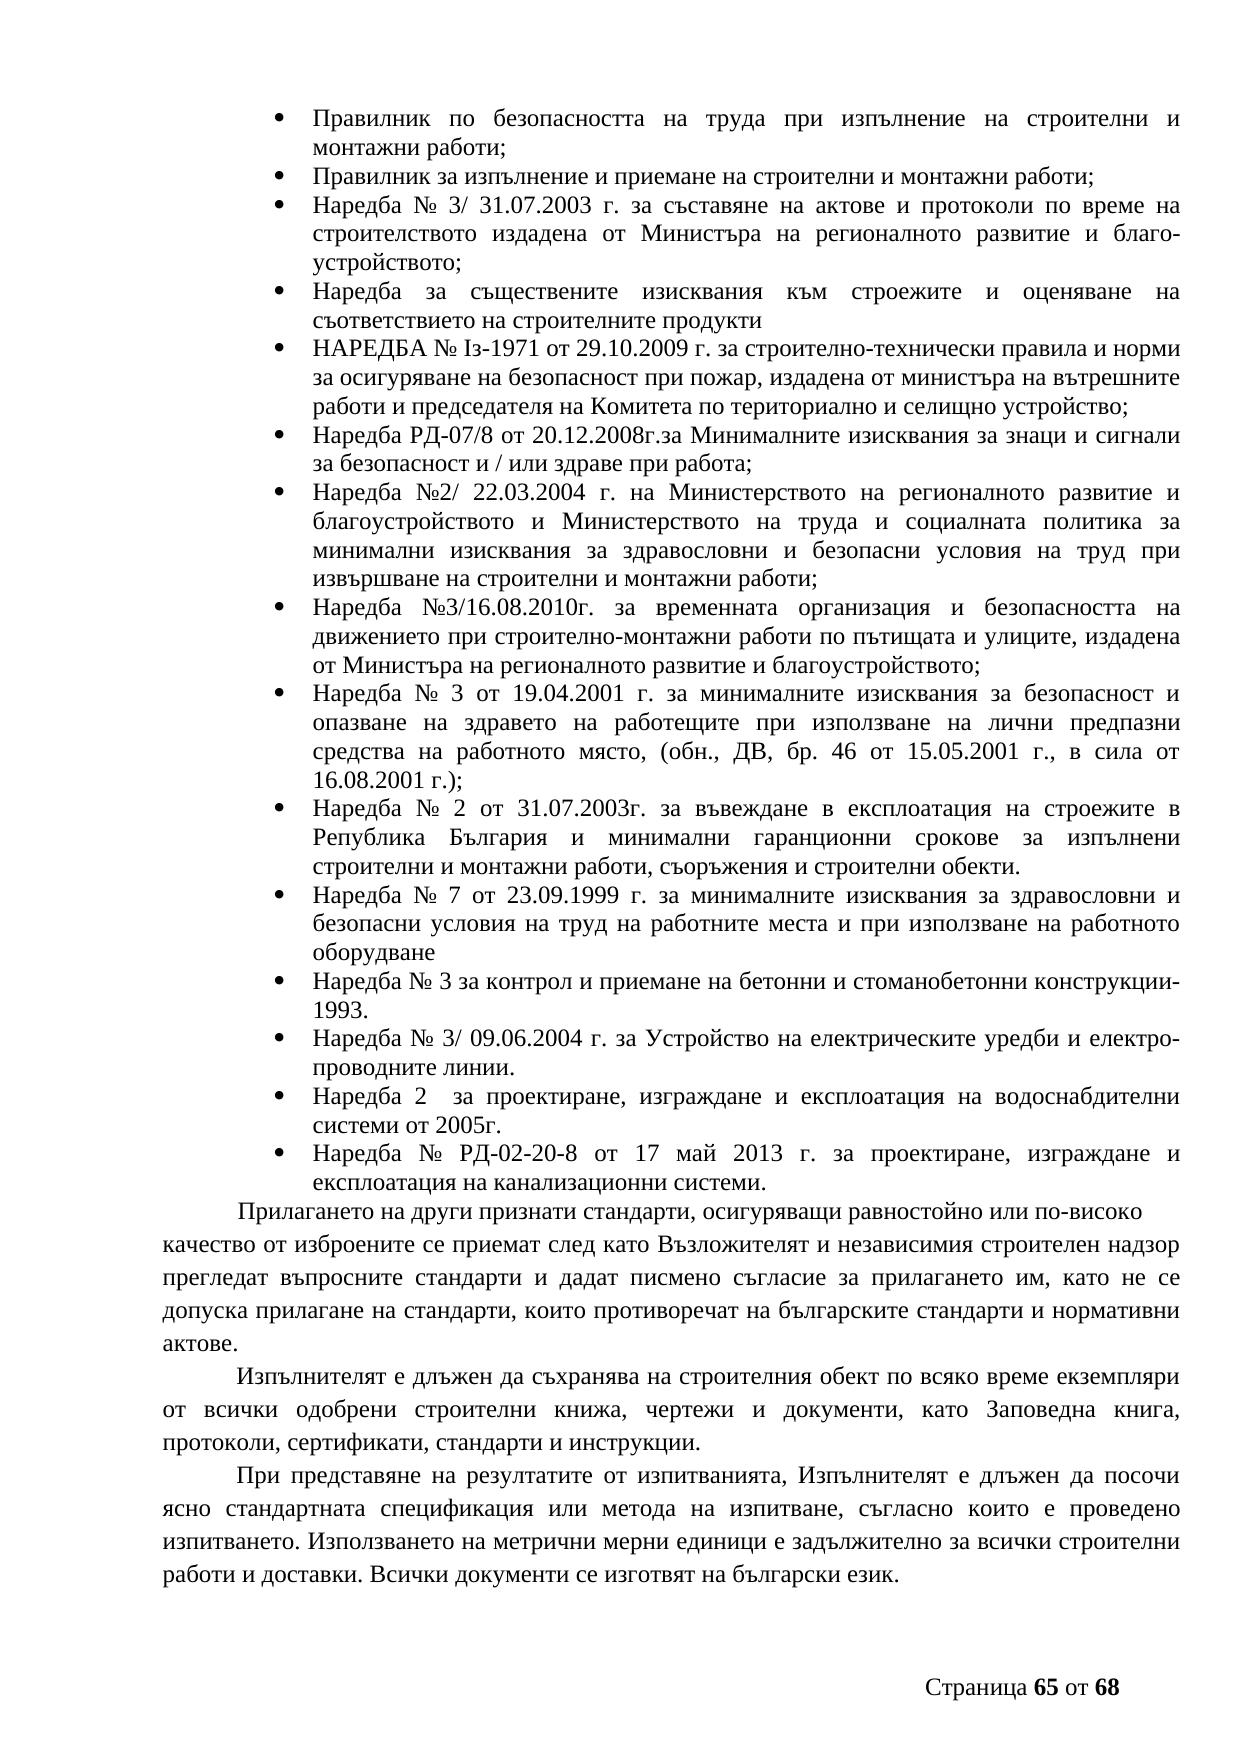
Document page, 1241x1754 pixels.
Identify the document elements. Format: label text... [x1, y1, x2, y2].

list Наредба 2 за проектиране, изграждане и експлоатация на водоснабдителни системи от 2005г. [275, 1081, 1181, 1138]
list НАРЕДБА № Iз-1971 от 29.10.2009 г. за строително-технически правила и норми за осигуряване на бeзопасност при пожар, издадена от министъра на вътрешните работи и председателя на Комитета по териториално и селищно устройство; [275, 333, 1181, 420]
list Наредба РД-07/8 от 20.12.2008г.за Минималните изисквания за знаци и сигнали за безопасност и / или здраве при работа; [275, 420, 1181, 477]
list Правилник за изпълнение и приемане на строителни и монтажни работи; [275, 161, 1181, 190]
list Правилник по безопасността на труда при изпълнение на строителни и монтажни работи; [275, 103, 1181, 161]
list Наредба за съществените изисквания към строежите и оценяване на съответствието на строителните продукти [275, 276, 1181, 333]
list Наредба № РД-02-20-8 от 17 май 2013 г. за проектиране, изграждане и експлоатация на канализационни системи. [275, 1138, 1181, 1196]
text При представяне на резултатите от изпитванията, Изпълнителят е длъжен да посочи ясно стандартната спецификация или метода на изпитване, съгласно които е проведено изпитването. Използването на метрични мерни единици е задължително за всички строителни работи и доставки. Всички документи се изготвят на български език. [162, 1460, 1181, 1588]
text Изпълнителят е длъжен да съхранява на строителния обект по всяко време екземпляри от всички одобрени строителни книжа, чертежи и документи, като Заповедна книга, протоколи, сертификати, стандарти и инструкции. [162, 1361, 1181, 1456]
text качество от изброените се приемат след като Възложителят и независимия строителен надзор прегледат въпросните стандарти и дадат писмено съгласие за прилагането им, като не се допуска прилагане на стандарти, които противоречат на българските стандарти и нормативни актове. [162, 1229, 1181, 1357]
list Наредба № 3/ 09.06.2004 г. за Устройство на електрическите уредби и електро- проводните линии. [275, 1023, 1181, 1081]
list Наредба № 3/ 31.07.2003 г. за съставяне на актове и протоколи по време на строителството издадена от Министъра на регионалното развитие и благо- устройството; [275, 190, 1181, 276]
list Наредба № 7 от 23.09.1999 г. за минималните изисквания за здравословни и безопасни условия на труд на работните места и при използване на работното оборудване [275, 880, 1181, 966]
list Наредба №3/16.08.2010г. за временната организация и безопасността на движението при строително-монтажни работи по пътищата и улиците, издадена от Министъра на регионалното развитие и благоустройството; [275, 592, 1181, 678]
text Прилагането на други признати стандарти, осигуряващи равностойно или по-високо [237, 1196, 1181, 1225]
list Наредба № 3 от 19.04.2001 г. за минималните изисквания за безопасност и опазване на здравето на работещите при използване на лични предпазни средства на работното място, (обн., ДВ, бр. 46 от 15.05.2001 г., в сила от 16.08.2001 г.); [275, 678, 1181, 793]
list Наредба № 2 от 31.07.2003г. за въвеждане в експлоатация на строежите в Република България и минимални гаранционни срокове за изпълнени строителни и монтажни работи, съоръжения и строителни обекти. [275, 793, 1181, 880]
list Наредба №2/ 22.03.2004 г. на Министерството на регионалното развитие и благоустройството и Министерството на труда и социалната политика за минимални изисквания за здравословни и безопасни условия на труд при извършване на строителни и монтажни работи; [275, 477, 1181, 592]
list Наредба № 3 за контрол и приемане на бетонни и стоманобетонни конструкции-1993. [275, 966, 1181, 1023]
